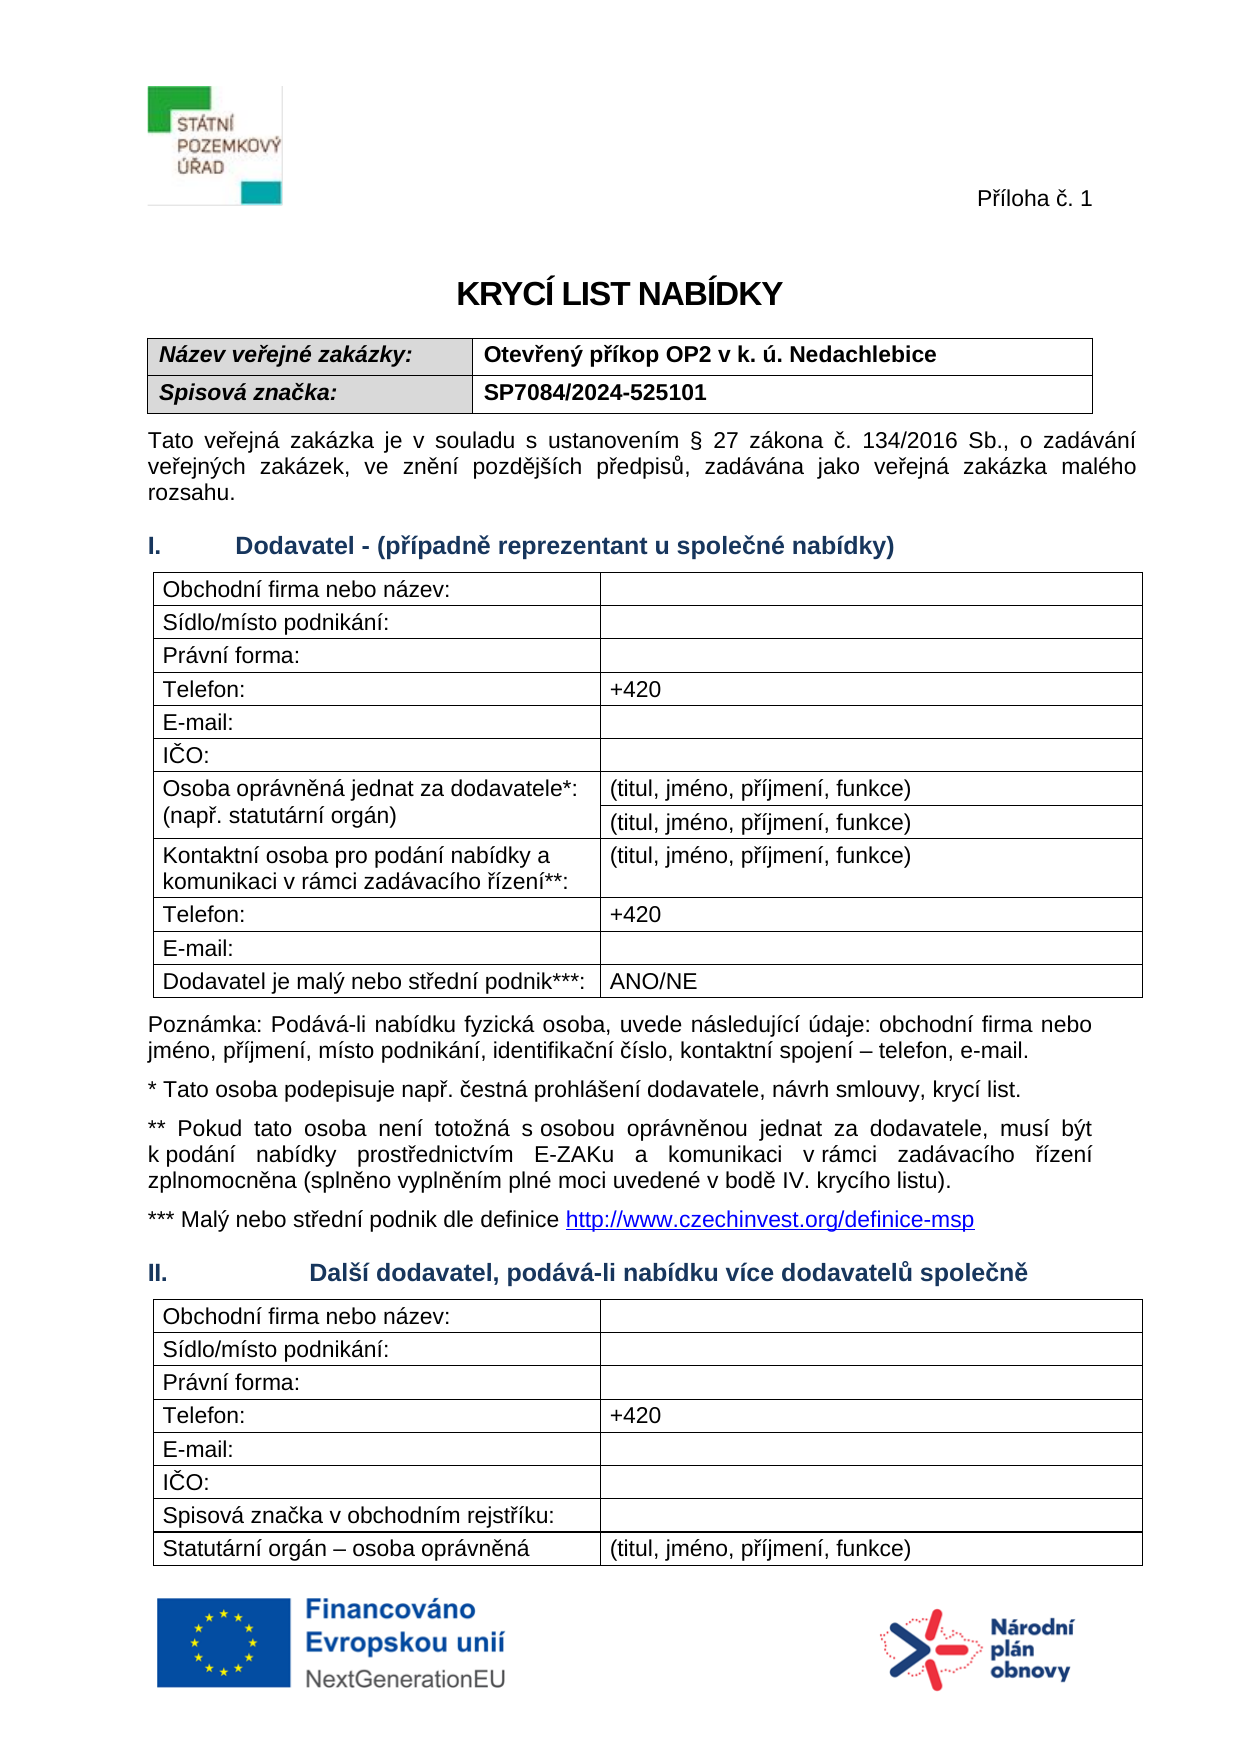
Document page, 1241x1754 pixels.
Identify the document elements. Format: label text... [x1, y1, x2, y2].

table_cell Právní forma: [154, 1366, 600, 1398]
table_cell Telefon: [154, 673, 600, 705]
subtitle Dodavatel - (případně reprezentant u společné nabídky) [148, 531, 1093, 559]
table_header Otevřený příkop OP2 v k. ú. Nedachlebice [473, 339, 1092, 375]
table_cell Osoba oprávněná jednat za dodavatele*: (např. statutární orgán) [154, 772, 600, 838]
table_cell Sídlo/místo podnikání: [154, 606, 600, 638]
table_cell Telefon: [154, 898, 600, 931]
text ** Pokud tato osoba není totožná s osobou oprávněnou jednat za dodavatele, musí být k podání nabídky prostřednictvím E-ZAKu a komunikaci v rámci zadávacího řízení zplnomocněna (splněno vyplněním plné moci uvedené v bodě IV. krycího listu). [148, 1114, 1093, 1194]
text * Tato osoba podepisuje např. čestná prohlášení dodavatele, návrh smlouvy, krycí list. [148, 1076, 1093, 1102]
picture [864, 1584, 1092, 1720]
table_cell [601, 932, 1142, 964]
table_cell [601, 1466, 1142, 1498]
table_cell Dodavatel je malý nebo střední podnik***: [154, 965, 600, 997]
table_cell [601, 606, 1142, 638]
table_header Obchodní firma nebo název: [154, 573, 600, 605]
table_cell IČO: [154, 739, 600, 771]
table_cell +420 [601, 898, 1142, 931]
table_cell IČO: [154, 1466, 600, 1498]
subtitle Další dodavatel, podává-li nabídku více dodavatelů společně [148, 1257, 1093, 1286]
table_cell E-mail: [154, 932, 600, 964]
text *** Malý nebo střední podnik dle definice http://www.czechinvest.org/definice-msp [148, 1206, 1093, 1232]
table_header [601, 573, 1142, 605]
table_cell [601, 1366, 1142, 1398]
table_cell Spisová značka: [148, 376, 472, 413]
table_cell SP7084/2024-525101 [473, 376, 1092, 413]
table_cell (titul, jméno, příjmení, funkce) [601, 1533, 1142, 1564]
table_cell (titul, jméno, příjmení, funkce) [601, 806, 1142, 838]
table_cell Právní forma: [154, 639, 600, 672]
table_cell [601, 1499, 1142, 1531]
title Krycí list nabídky [148, 274, 1093, 313]
table_cell [601, 639, 1142, 672]
table_cell Spisová značka v obchodním rejstříku: [154, 1499, 600, 1531]
table_cell (titul, jméno, příjmení, funkce) [601, 772, 1142, 804]
table_header Obchodní firma nebo název: [154, 1300, 600, 1332]
table_cell Statutární orgán – osoba oprávněná jednat za dodavatele: [154, 1533, 600, 1564]
picture [147, 86, 284, 207]
table_cell +420 [601, 673, 1142, 705]
table_cell E-mail: [154, 706, 600, 738]
table_cell Sídlo/místo podnikání: [154, 1333, 600, 1365]
text Poznámka: Podává-li nabídku fyzická osoba, uvede následující údaje: obchodní firma nebo jméno, příjmení, místo podnikání, identifikační číslo, kontaktní spojení – telefon, e-mail. [148, 1011, 1093, 1063]
table_cell ANO/NE [601, 965, 1142, 997]
table_cell Kontaktní osoba pro podání nabídky a komunikaci v rámci zadávacího řízení**: [154, 839, 600, 897]
text Tato veřejná zakázka je v souladu s ustanovením § 27 zákona č. 134/2016 Sb., o zadávání veřejných zakázek, ve znění pozdějších předpisů, zadávána jako veřejná zakázka malého rozsahu. [148, 427, 1137, 506]
table_cell E-mail: [154, 1433, 600, 1465]
table_cell +420 [601, 1400, 1142, 1432]
table_header Název veřejné zakázky: [148, 339, 472, 375]
picture [147, 1584, 531, 1699]
table_cell Telefon: [154, 1400, 600, 1432]
table_cell (titul, jméno, příjmení, funkce) [601, 839, 1142, 897]
table_cell [601, 1433, 1142, 1465]
table_cell [601, 706, 1142, 738]
table_header [601, 1300, 1142, 1332]
table_cell [601, 739, 1142, 771]
table_cell [601, 1333, 1142, 1365]
